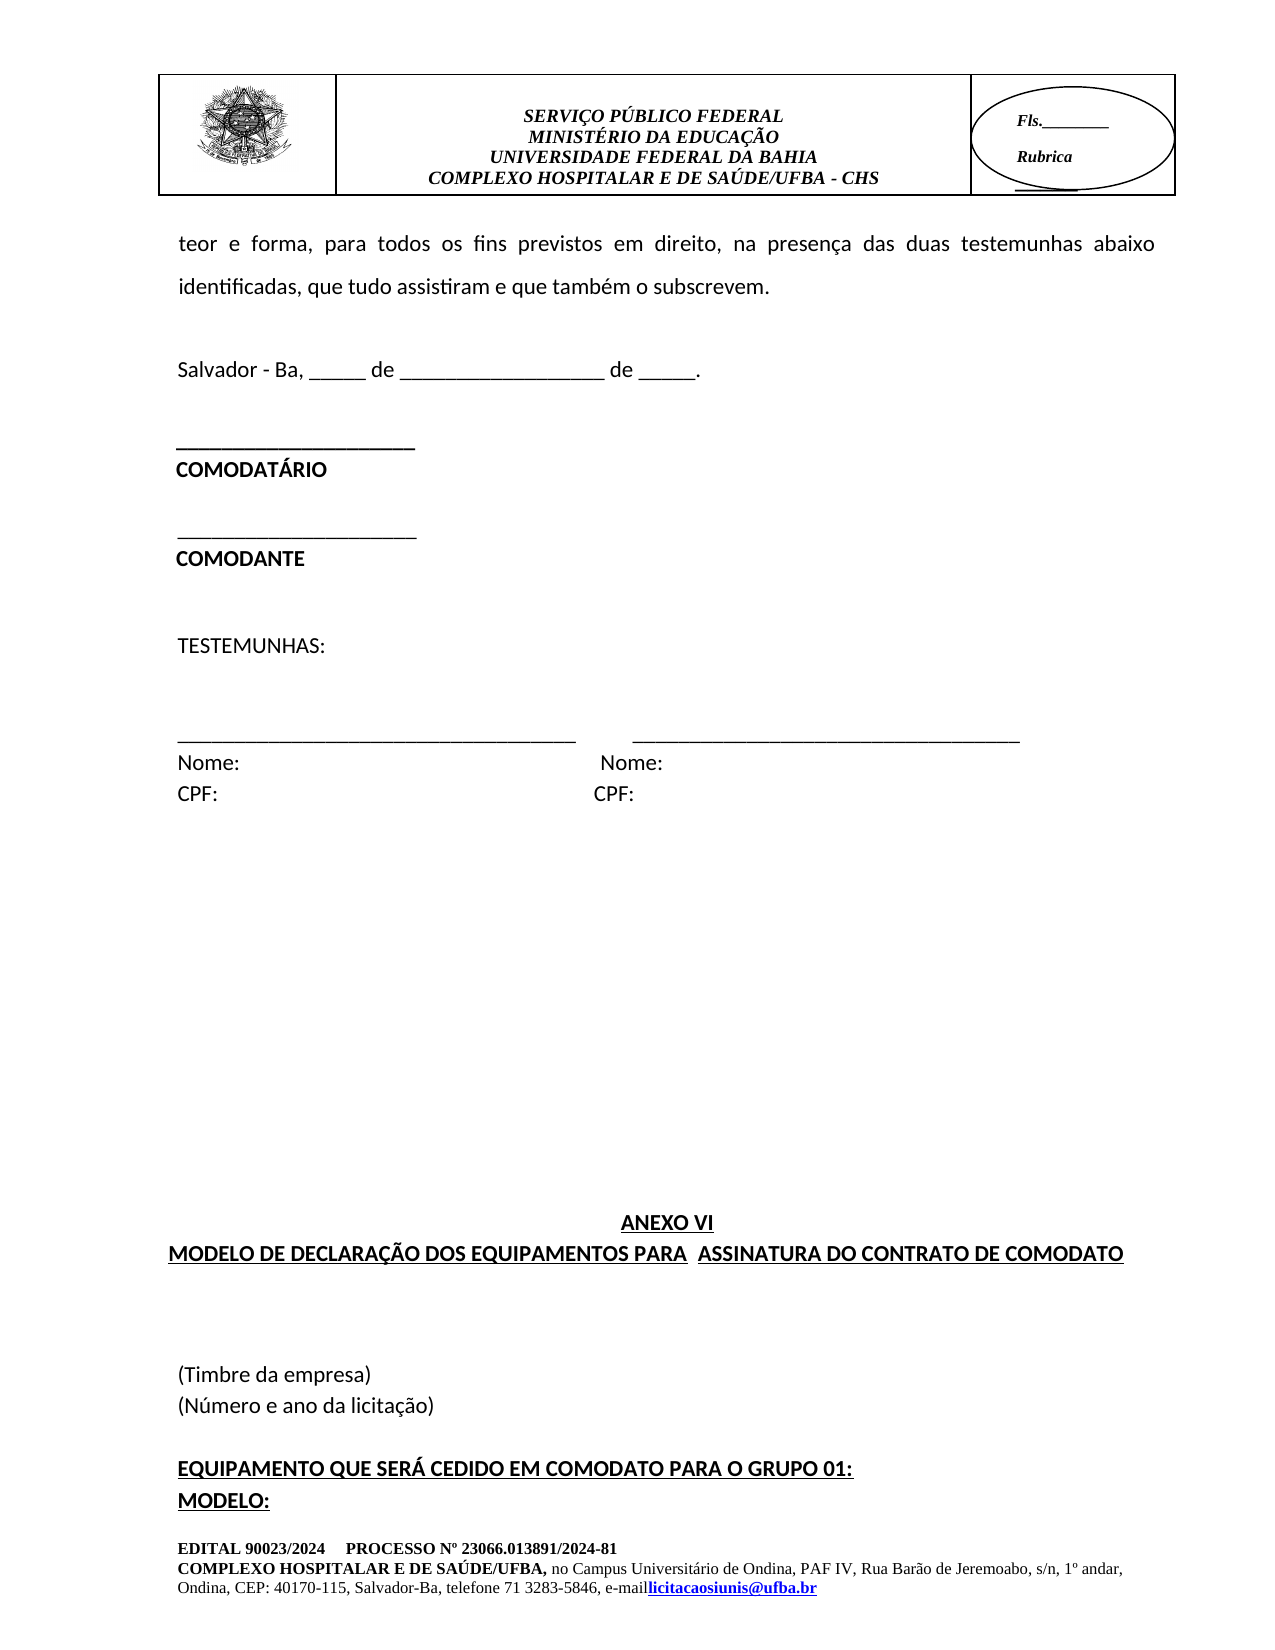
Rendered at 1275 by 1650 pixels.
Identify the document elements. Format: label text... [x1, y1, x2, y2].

text _____________________ [177, 514, 1165, 542]
text COMODANTE [176, 544, 1166, 572]
text MODELO: [177, 1486, 1165, 1514]
text Salvador - Ba, _____ de __________________ de _____. [177, 355, 1165, 383]
picture [192, 80, 299, 172]
text EQUIPAMENTO QUE SERÁ CEDIDO EM COMODATO PARA O GRUPO 01: [177, 1454, 1165, 1482]
text _____________________ [176, 425, 1166, 453]
text (Timbre da empresa) [177, 1360, 1165, 1388]
subtitle MODELO DE DECLARAÇÃO DOS EQUIPAMENTOS PARA ASSINATURA DO CONTRATO DE COMODATO [168, 1239, 1166, 1267]
text ___________________________________ __________________________________ [177, 718, 1165, 746]
text (Número e ano da licitação) [177, 1392, 1165, 1419]
text Nome: Nome: [177, 748, 1165, 776]
text COMODATÁRIO [176, 455, 1166, 483]
text CPF: CPF: [177, 779, 1165, 807]
text TESTEMUNHAS: [177, 631, 1165, 659]
subtitle ANEXO VI [168, 1208, 1166, 1236]
